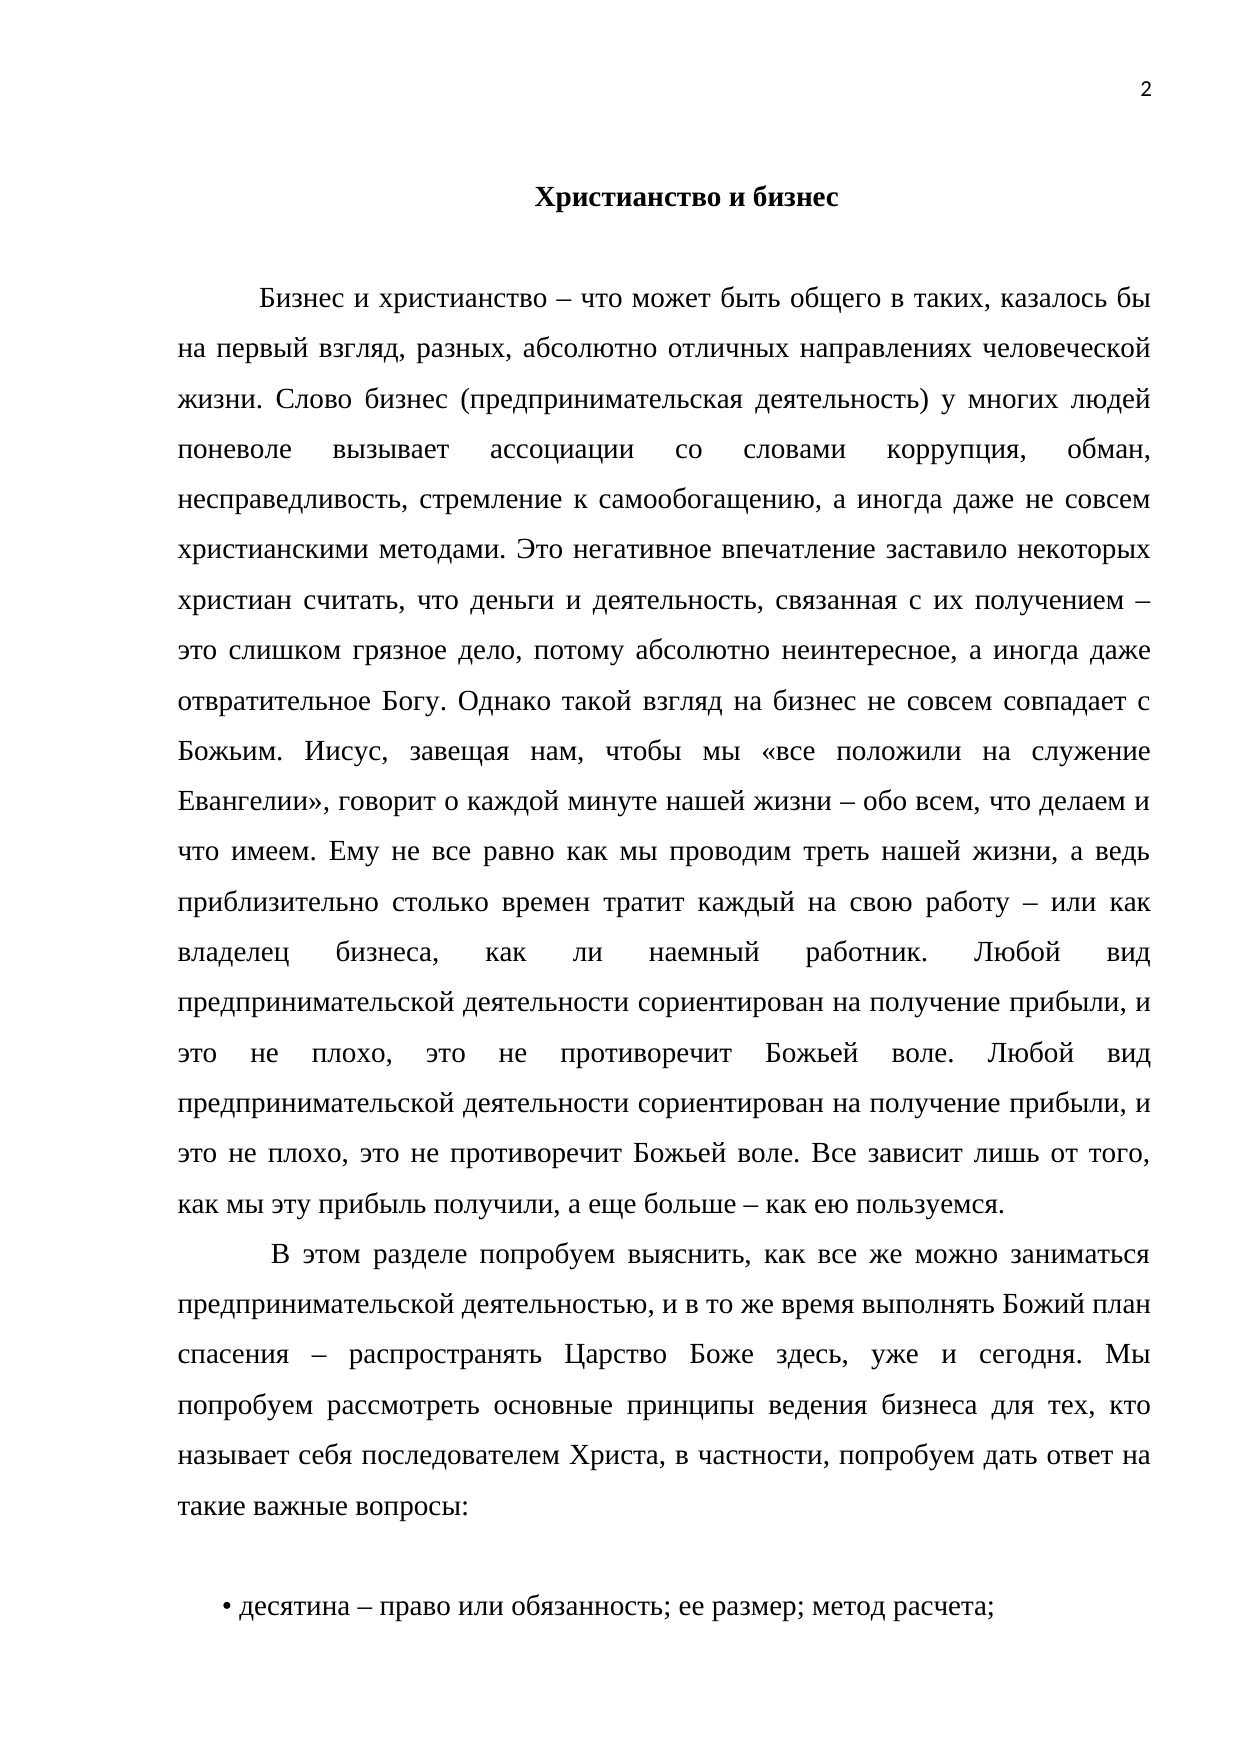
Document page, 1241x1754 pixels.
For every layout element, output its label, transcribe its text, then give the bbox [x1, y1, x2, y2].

text В этом разделе попробуем выяснить, как все же можно заниматься предпринимательской деятельностью, и в то же время выполнять Божий план спасения – распространять Царство Боже здесь, уже и сегодня. Мы попробуем рассмотреть основные принципы ведения бизнеса для тех, кто называет себя последователем Христа, в частности, попробуем дать ответ на такие важные вопросы: [177, 1236, 1152, 1521]
text Бизнес и христианство – что может быть общего в таких, казалось бы на первый взгляд, разных, абсолютно отличных направлениях человеческой жизни. Слово бизнес (предпринимательская деятельность) у многих людей поневоле вызывает ассоциации со словами коррупция, обман, несправедливость, стремление к самообогащению, а иногда даже не совсем христианскими методами. Это негативное впечатление заставило некоторых христиан считать, что деньги и деятельность, связанная с их получением – это слишком грязное дело, потому абсолютно неинтересное, а иногда даже отвратительное Богу. Однако такой взгляд на бизнес не совсем совпадает с Божьим. Иисус, завещая нам, чтобы мы «все положили на служение Евангелии», говорит о каждой минуте нашей жизни – обо всем, что делаем и что имеем. Ему не все равно как мы проводим треть нашей жизни, а ведь приблизительно столько времен тратит каждый на свою работу – или как владелец бизнеса, как ли наемный работник. Любой вид предпринимательской деятельности сориентирован на получение прибыли, и это не плохо, это не противоречит Божьей воле. Любой вид предпринимательской деятельности сориентирован на получение прибыли, и это не плохо, это не противоречит Божьей воле. Все зависит лишь от того, как мы эту прибыль получили, а еще больше – как ею пользуемся. [177, 280, 1152, 1219]
text Христианство и бизнес [177, 179, 1152, 213]
text • десятина – право или обязанность; ее размер; метод расчета; [177, 1588, 1152, 1622]
